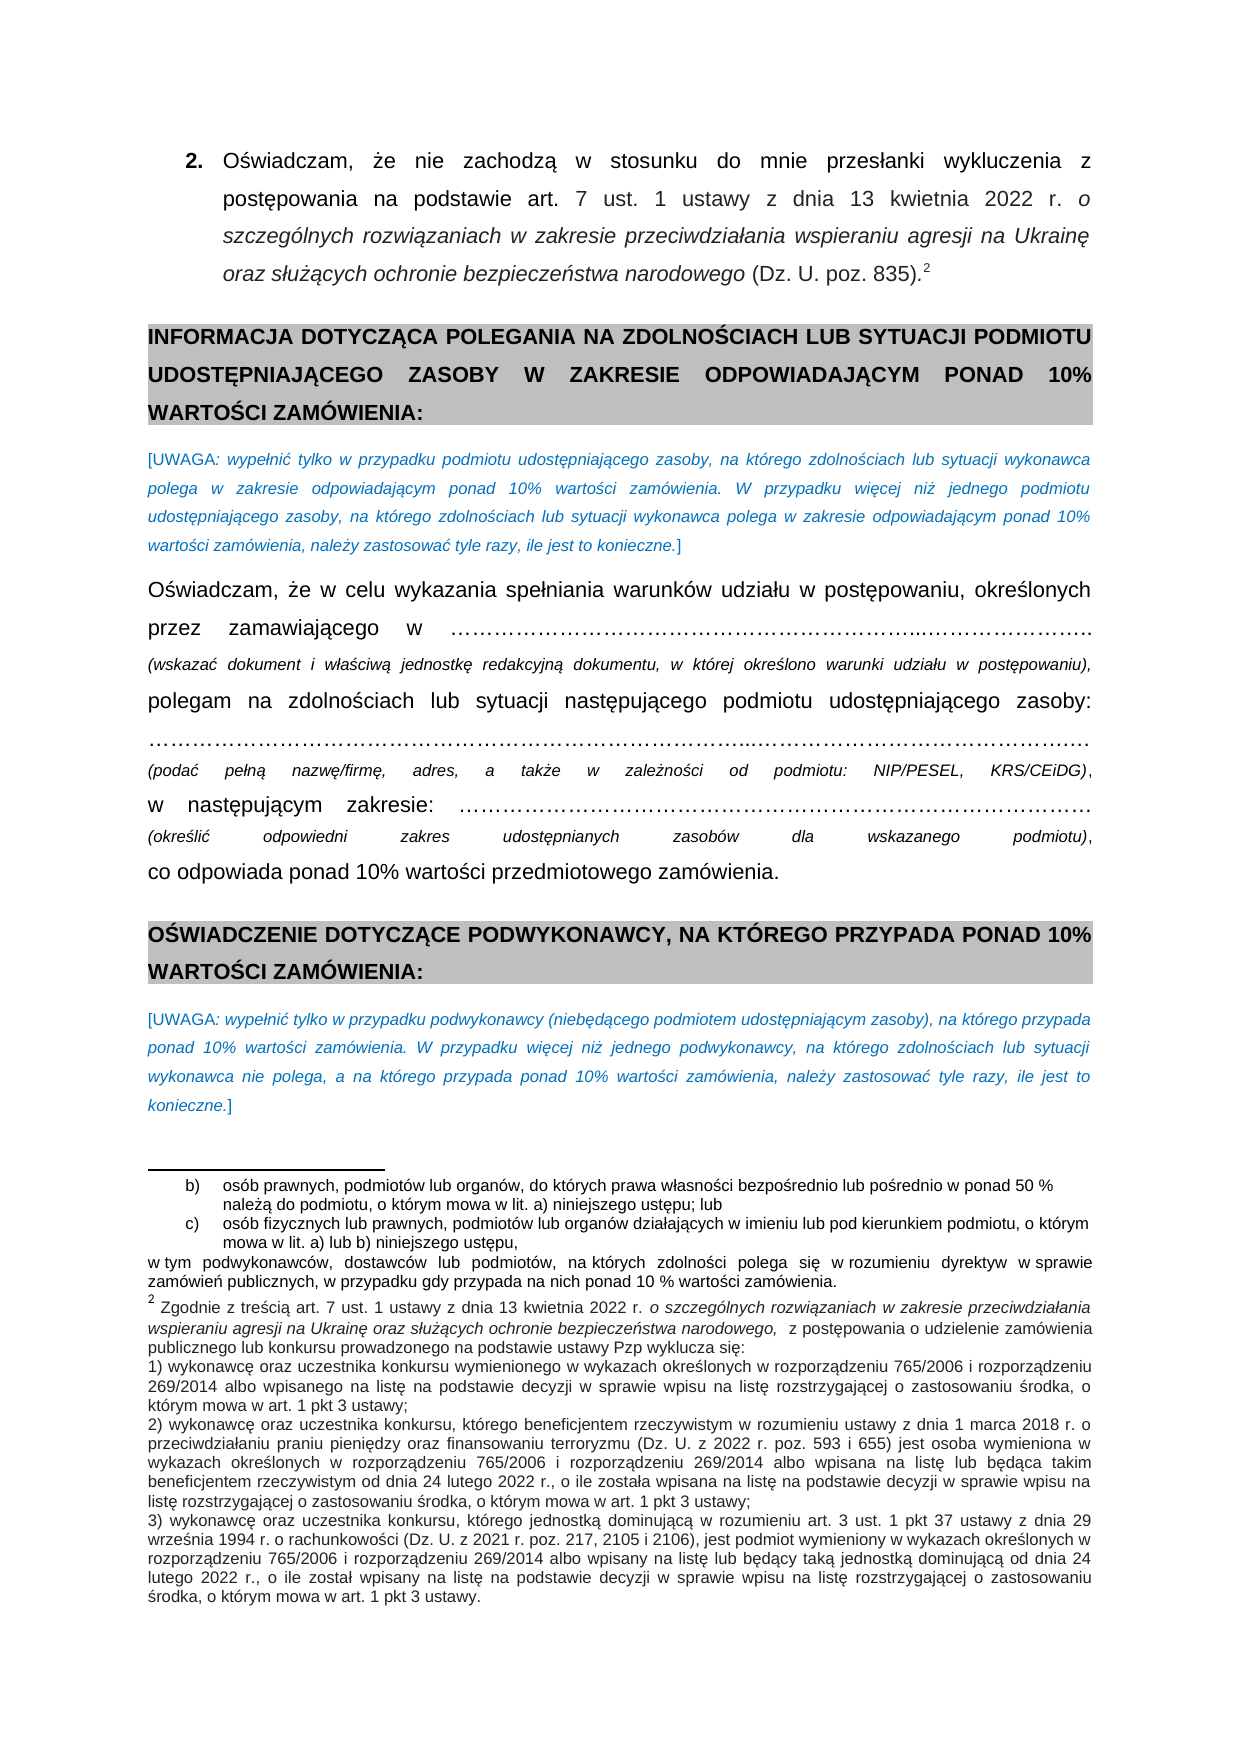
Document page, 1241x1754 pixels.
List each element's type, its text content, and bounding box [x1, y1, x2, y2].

text INFORMACJA DOTYCZĄCA POLEGANIA NA ZDOLNOŚCIACH LUB SYTUACJI PODMIOTU UDOSTĘPNIAJĄCEGO ZASOBY W ZAKRESIE ODPOWIADAJĄCYM PONAD 10% WARTOŚCI ZAMÓWIENIA: [148, 324, 1093, 425]
text [UWAGA: wypełnić tylko w przypadku podwykonawcy (niebędącego podmiotem udostępniającym zasoby), na którego przypada ponad 10% wartości zamówienia. W przypadku więcej niż jednego podwykonawcy, na którego zdolnościach lub sytuacji wykonawca nie polega, a na którego przypada ponad 10% wartości zamówienia, należy zastosować tyle razy, ile jest to konieczne.] [148, 1009, 1093, 1115]
text Oświadczam, że w celu wykazania spełniania warunków udziału w postępowaniu, określonych przez zamawiającego w ………………………………………………………...………………….. (wskazać dokument i właściwą jednostkę redakcyjną dokumentu, w której określono warunki udziału w postępowaniu), polegam na zdolnościach lub sytuacji następującego podmiotu udostępniającego zasoby: ………………………………………………………………………...…………………………………….… (podać pełną nazwę/firmę, adres, a także w zależności od podmiotu: NIP/PESEL, KRS/CEiDG), w następującym zakresie: …………………………………………………………………………… (określić odpowiedni zakres udostępnianych zasobów dla wskazanego podmiotu), co odpowiada ponad 10% wartości przedmiotowego zamówienia. [148, 577, 1093, 884]
text [UWAGA: wypełnić tylko w przypadku podmiotu udostępniającego zasoby, na którego zdolnościach lub sytuacji wykonawca polega w zakresie odpowiadającym ponad 10% wartości zamówienia. W przypadku więcej niż jednego podmiotu udostępniającego zasoby, na którego zdolnościach lub sytuacji wykonawca polega w zakresie odpowiadającym ponad 10% wartości zamówienia, należy zastosować tyle razy, ile jest to konieczne.] [148, 450, 1093, 555]
text OŚWIADCZENIE DOTYCZĄCE PODWYKONAWCY, NA KTÓREGO PRZYPADA PONAD 10% WARTOŚCI ZAMÓWIENIA: [148, 921, 1093, 984]
list Oświadczam, że nie zachodzą w stosunku do mnie przesłanki wykluczenia z postępowania na podstawie art. 7 ust. 1 ustawy z dnia 13 kwietnia 2022 r. o szczególnych rozwiązaniach w zakresie przeciwdziałania wspieraniu agresji na Ukrainę oraz służących ochronie bezpieczeństwa narodowego (Dz. U. poz. 835). [185, 148, 1093, 286]
